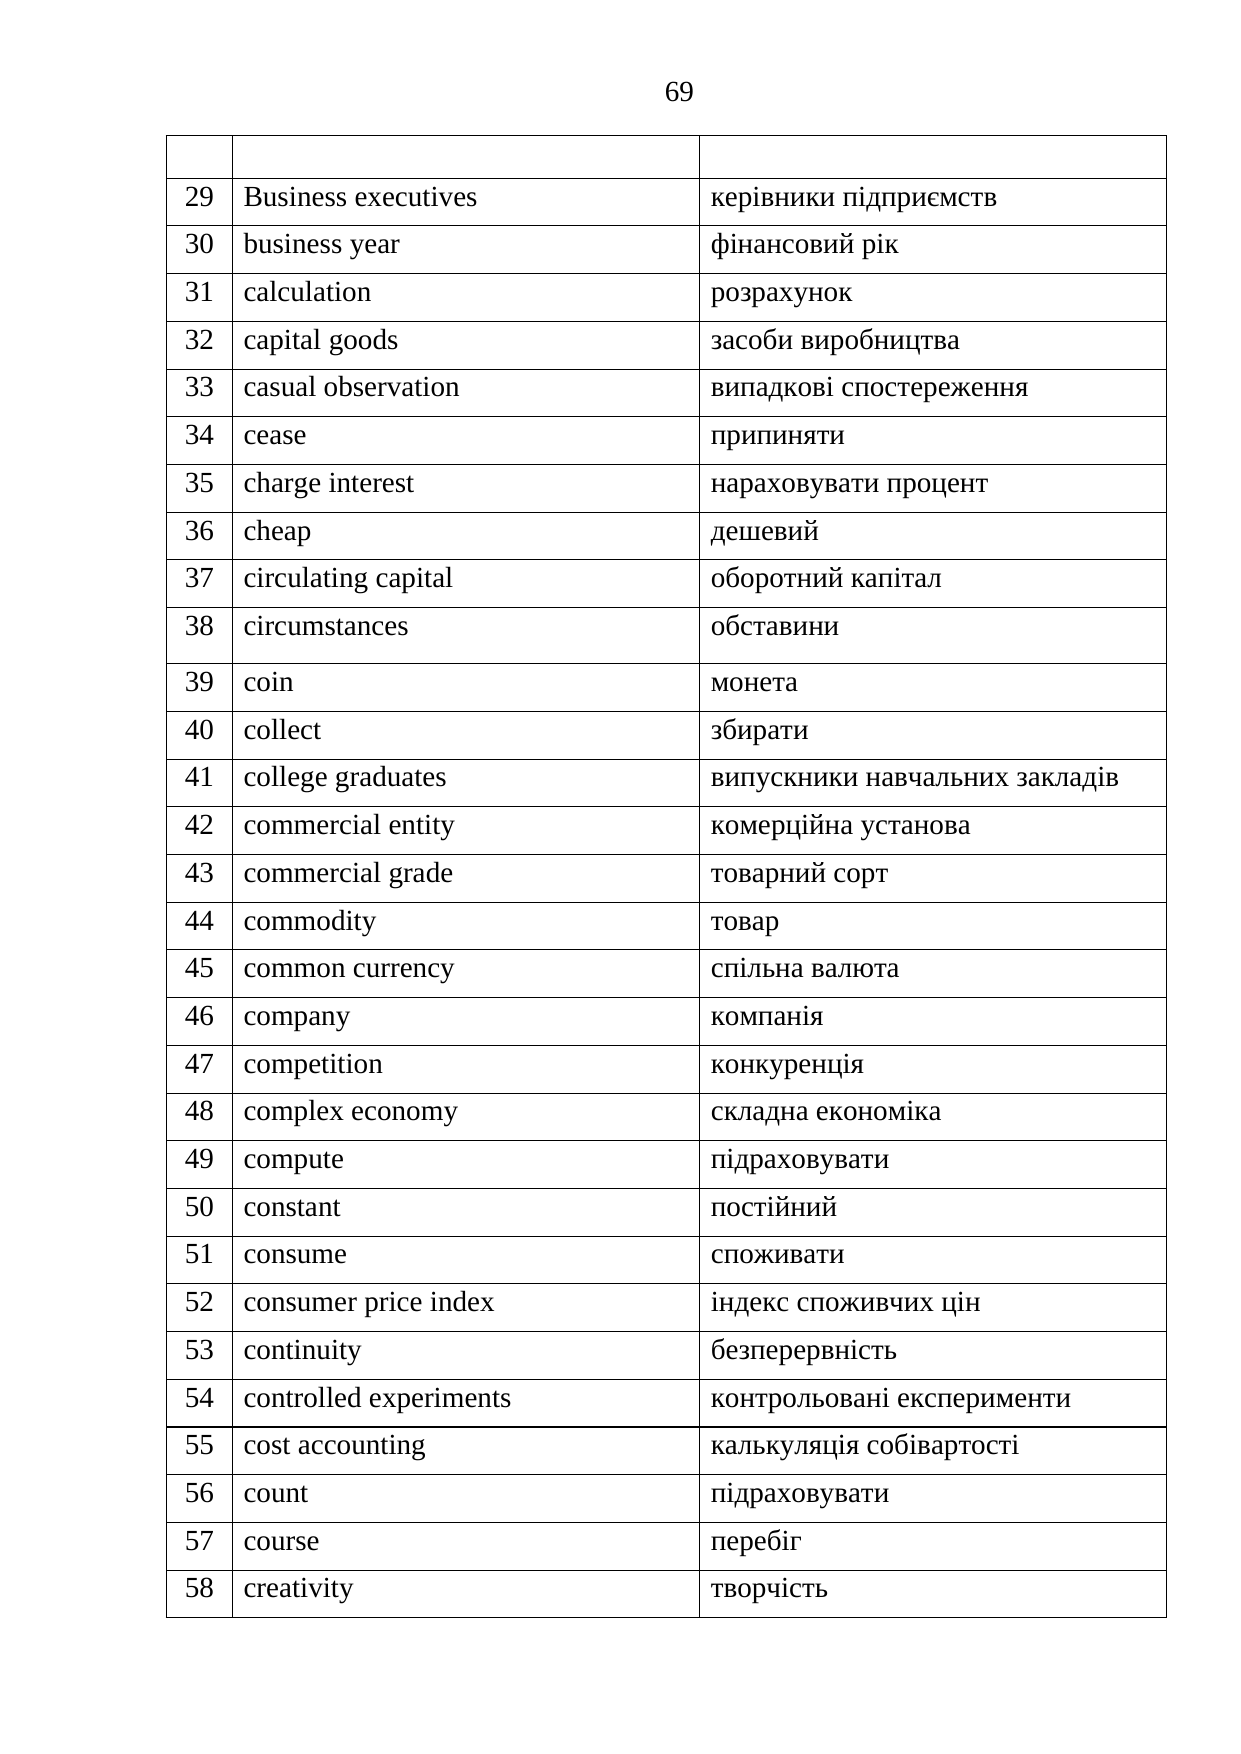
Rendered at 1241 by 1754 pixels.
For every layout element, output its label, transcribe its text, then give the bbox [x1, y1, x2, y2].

table_cell калькуляція собівартості [700, 1428, 1166, 1474]
table_cell 39 [167, 664, 232, 711]
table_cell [233, 136, 699, 178]
table_cell дешевий [700, 513, 1166, 559]
table_cell cost accounting [233, 1428, 699, 1474]
table_cell creativity [233, 1571, 699, 1617]
table_cell 38 [167, 608, 232, 663]
table_cell складна економіка [700, 1094, 1166, 1140]
table_cell комерційна установа [700, 807, 1166, 854]
table_cell 56 [167, 1475, 232, 1522]
table_cell 41 [167, 760, 232, 806]
table_cell 52 [167, 1284, 232, 1331]
table_cell business year [233, 226, 699, 273]
table_cell capital goods [233, 322, 699, 368]
table_cell coin [233, 664, 699, 711]
table_cell компанія [700, 998, 1166, 1045]
table_cell товарний сорт [700, 855, 1166, 902]
table_cell 42 [167, 807, 232, 854]
table_cell товар [700, 903, 1166, 949]
table_cell commodity [233, 903, 699, 949]
table_cell 31 [167, 274, 232, 321]
table_cell company [233, 998, 699, 1045]
table_cell consume [233, 1237, 699, 1283]
table_cell commercial grade [233, 855, 699, 902]
table_cell 28 [167, 136, 232, 178]
table_cell безперервність [700, 1332, 1166, 1379]
table_cell course [233, 1523, 699, 1569]
table_cell cease [233, 417, 699, 464]
table_cell 44 [167, 903, 232, 949]
table_cell 51 [167, 1237, 232, 1283]
table_cell college graduates [233, 760, 699, 806]
table_cell конкуренція [700, 1046, 1166, 1092]
table_cell підраховувати [700, 1475, 1166, 1522]
table_cell монета [700, 664, 1166, 711]
table_cell перебіг [700, 1523, 1166, 1569]
table_cell 55 [167, 1428, 232, 1474]
table_cell consumer price index [233, 1284, 699, 1331]
table_cell 37 [167, 560, 232, 607]
table_cell 30 [167, 226, 232, 273]
table_cell casual observation [233, 370, 699, 416]
table_cell competition [233, 1046, 699, 1092]
table_cell Business executives [233, 179, 699, 225]
table_cell 50 [167, 1189, 232, 1236]
table_cell charge interest [233, 465, 699, 512]
table_cell припиняти [700, 417, 1166, 464]
table_cell calculation [233, 274, 699, 321]
table_cell 34 [167, 417, 232, 464]
table_cell 32 [167, 322, 232, 368]
table_cell 47 [167, 1046, 232, 1092]
table_cell common currency [233, 950, 699, 997]
table_cell оборотний капітал [700, 560, 1166, 607]
table_cell 54 [167, 1380, 232, 1426]
table_cell circumstances [233, 608, 699, 663]
table_cell 29 [167, 179, 232, 225]
table_cell collect [233, 712, 699, 758]
table_cell 43 [167, 855, 232, 902]
table_cell 45 [167, 950, 232, 997]
table_cell count [233, 1475, 699, 1522]
table_cell 57 [167, 1523, 232, 1569]
table_cell випадкові спостереження [700, 370, 1166, 416]
table_cell контрольовані експерименти [700, 1380, 1166, 1426]
table_cell 53 [167, 1332, 232, 1379]
table_cell нараховувати процент [700, 465, 1166, 512]
table_cell споживати [700, 1237, 1166, 1283]
table_cell розрахунок [700, 274, 1166, 321]
table_cell complex economy [233, 1094, 699, 1140]
table_cell 48 [167, 1094, 232, 1140]
table_cell cheap [233, 513, 699, 559]
table_cell 33 [167, 370, 232, 416]
table_cell controlled experiments [233, 1380, 699, 1426]
table_cell commercial entity [233, 807, 699, 854]
table_cell обставини [700, 608, 1166, 663]
table_cell постійний [700, 1189, 1166, 1236]
table_cell continuity [233, 1332, 699, 1379]
table_cell творчість [700, 1571, 1166, 1617]
table_cell випускники навчальних закладів [700, 760, 1166, 806]
table_cell 35 [167, 465, 232, 512]
table_cell 40 [167, 712, 232, 758]
table_cell constant [233, 1189, 699, 1236]
table_cell 46 [167, 998, 232, 1045]
table_cell індекс споживчих цін [700, 1284, 1166, 1331]
table_cell circulating capital [233, 560, 699, 607]
table_cell 36 [167, 513, 232, 559]
table_cell спільна валюта [700, 950, 1166, 997]
table_cell 49 [167, 1141, 232, 1188]
table_cell керівники підприємств [700, 179, 1166, 225]
table_cell збирати [700, 712, 1166, 758]
table_cell підраховувати [700, 1141, 1166, 1188]
table_cell фінансовий рік [700, 226, 1166, 273]
table_cell засоби виробництва [700, 322, 1166, 368]
table_cell 58 [167, 1571, 232, 1617]
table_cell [700, 136, 1166, 178]
table_cell compute [233, 1141, 699, 1188]
